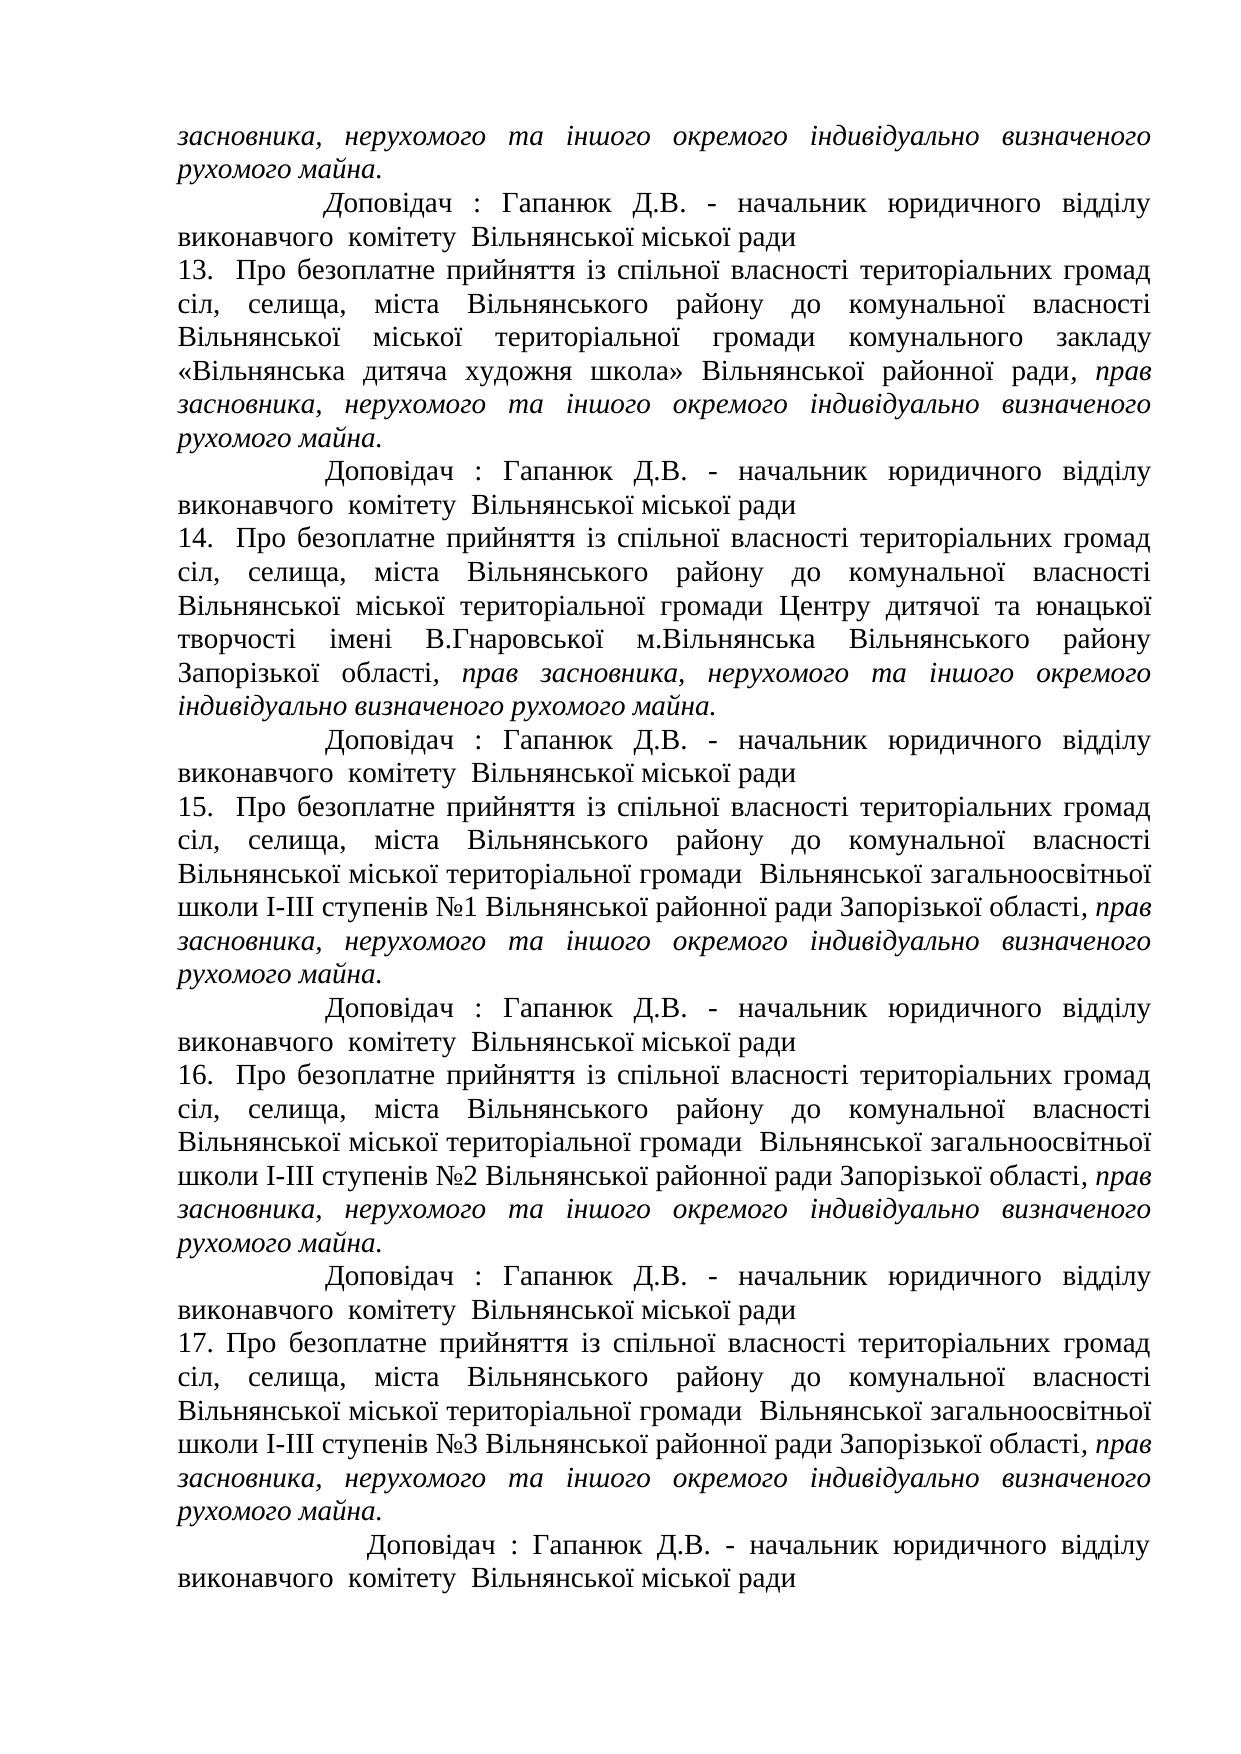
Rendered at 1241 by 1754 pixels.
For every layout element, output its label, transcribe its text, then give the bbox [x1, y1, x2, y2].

text 13. Про безоплатне прийняття із спільної власності територіальних громад сіл, селища, міста Вільнянського району до комунальної власності Вільнянської міської територіальної громади комунального закладу «Вільнянська дитяча художня школа» Вільнянської районної ради, прав засновника, нерухомого та іншого окремого індивідуально визначеного рухомого майна. [177, 252, 1152, 453]
text Доповідач : Гапанюк Д.В. - начальник юридичного відділу виконавчого комітету Вільнянської міської ради [177, 722, 1152, 789]
text Доповідач : Гапанюк Д.В. - начальник юридичного відділу виконавчого комітету Вільнянської міської ради [177, 185, 1152, 252]
text 14. Про безоплатне прийняття із спільної власності територіальних громад сіл, селища, міста Вільнянського району до комунальної власності Вільнянської міської територіальної громади Центру дитячої та юнацької творчості імені В.Гнаровської м.Вільнянська Вільнянського району Запорізької області, прав засновника, нерухомого та іншого окремого індивідуально визначеного рухомого майна. [177, 521, 1152, 722]
text Доповідач : Гапанюк Д.В. - начальник юридичного відділу виконавчого комітету Вільнянської міської ради [177, 1258, 1152, 1326]
text 17. Про безоплатне прийняття із спільної власності територіальних громад сіл, селища, міста Вільнянського району до комунальної власності Вільнянської міської територіальної громади Вільнянської загальноосвітньої школи І-ІІІ ступенів №3 Вільнянської районної ради Запорізької області, прав засновника, нерухомого та іншого окремого індивідуально визначеного рухомого майна. [177, 1326, 1152, 1527]
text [177, 118, 1152, 185]
text 16. Про безоплатне прийняття із спільної власності територіальних громад сіл, селища, міста Вільнянського району до комунальної власності Вільнянської міської територіальної громади Вільнянської загальноосвітньої школи І-ІІІ ступенів №2 Вільнянської районної ради Запорізької області, прав засновника, нерухомого та іншого окремого індивідуально визначеного рухомого майна. [177, 1057, 1152, 1258]
text Доповідач : Гапанюк Д.В. - начальник юридичного відділу виконавчого комітету Вільнянської міської ради [177, 453, 1152, 521]
text Доповідач : Гапанюк Д.В. - начальник юридичного відділу виконавчого комітету Вільнянської міської ради [177, 990, 1152, 1057]
text 15. Про безоплатне прийняття із спільної власності територіальних громад сіл, селища, міста Вільнянського району до комунальної власності Вільнянської міської територіальної громади Вільнянської загальноосвітньої школи І-ІІІ ступенів №1 Вільнянської районної ради Запорізької області, прав засновника, нерухомого та іншого окремого індивідуально визначеного рухомого майна. [177, 789, 1152, 990]
text Доповідач : Гапанюк Д.В. - начальник юридичного відділу виконавчого комітету Вільнянської міської ради [177, 1527, 1152, 1594]
